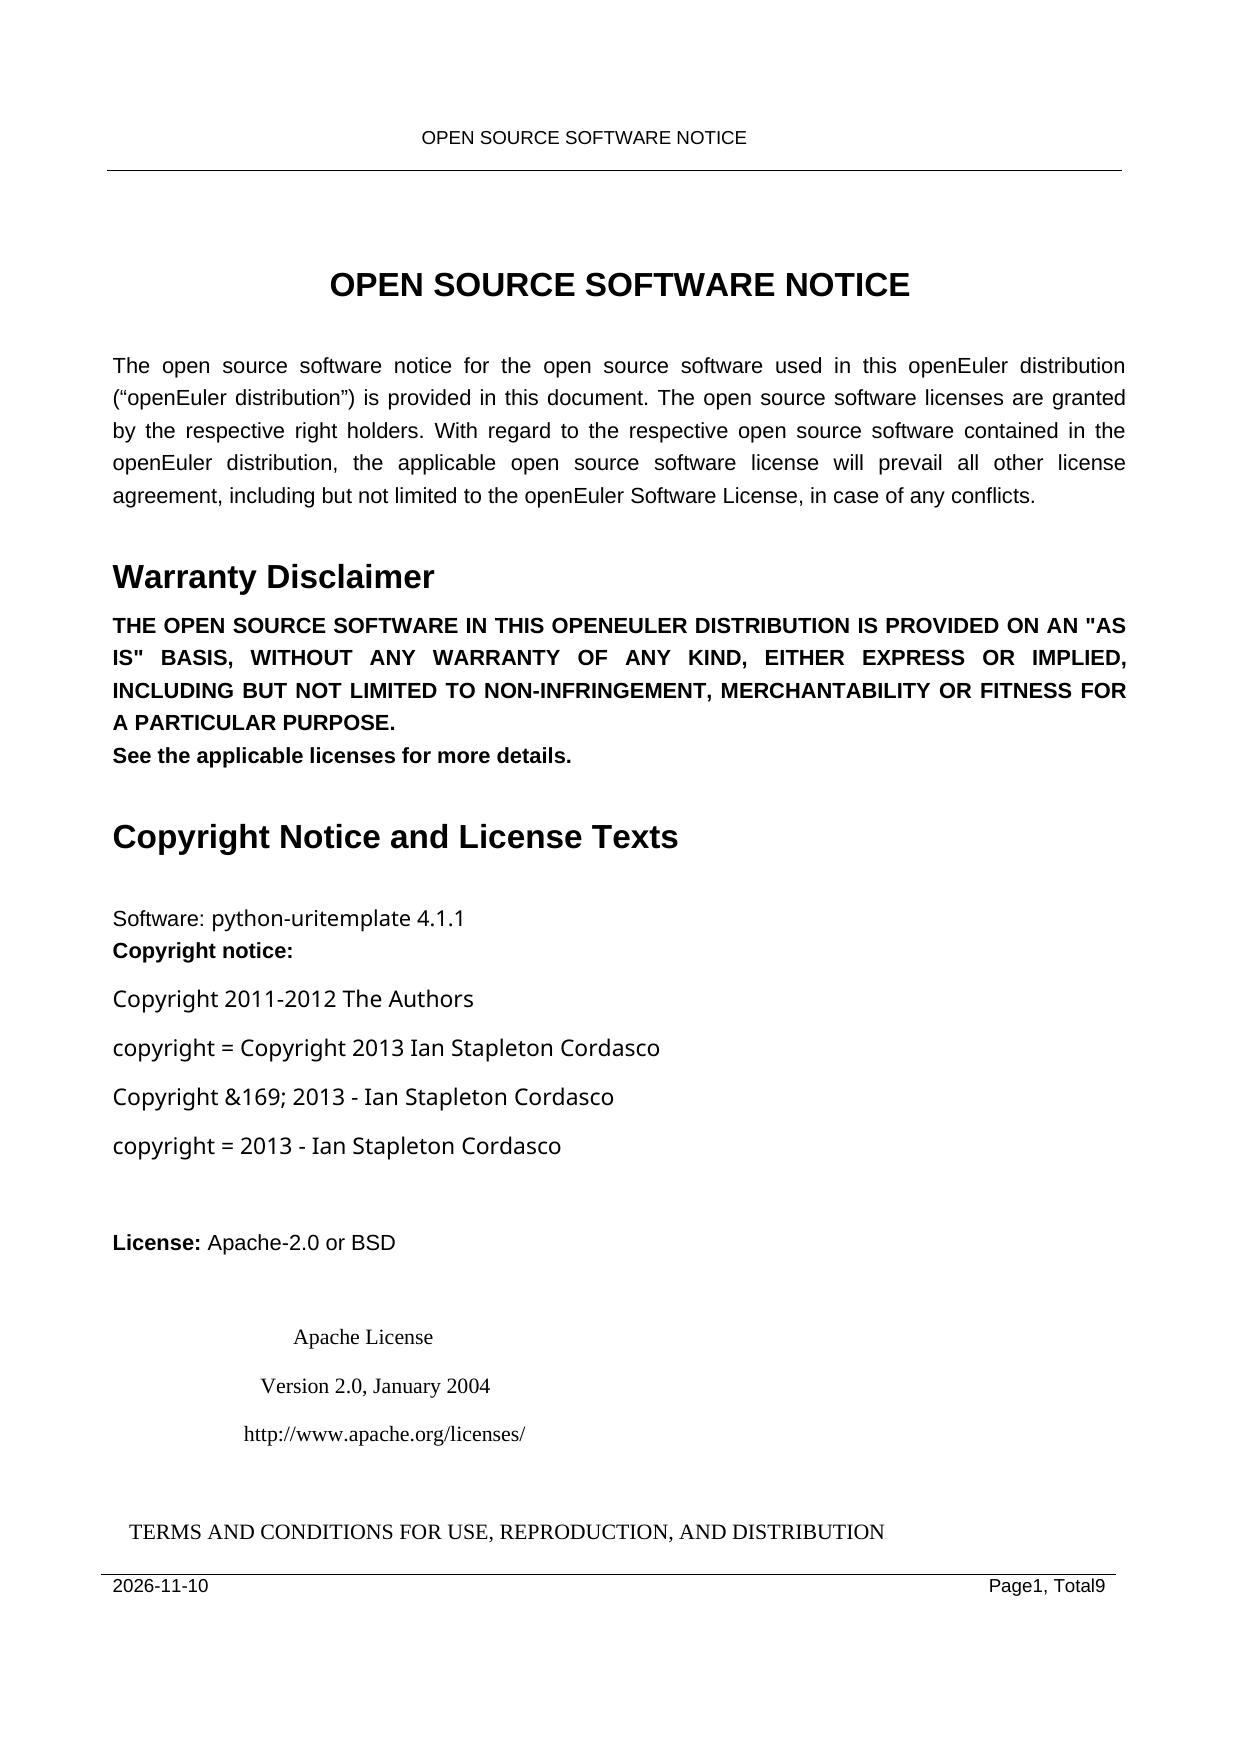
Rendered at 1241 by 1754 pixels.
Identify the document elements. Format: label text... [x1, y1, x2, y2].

text Software: python-uritemplate 4.1.1 [112, 901, 1128, 934]
text THE OPEN SOURCE SOFTWARE IN THIS OPENEULER DISTRIBUTION IS PROVIDED ON AN "AS IS" BASIS, WITHOUT ANY WARRANTY OF ANY KIND, EITHER EXPRESS OR IMPLIED, INCLUDING BUT NOT LIMITED TO NON-INFRINGEMENT, MERCHANTABILITY OR FITNESS FOR A PARTICULAR PURPOSE. See the applicable licenses for more details. [112, 609, 1128, 771]
text License: Apache-2.0 or BSD [112, 1226, 1128, 1259]
text OPEN SOURCE SOFTWARE NOTICE [112, 251, 1128, 316]
text Copyright Notice and License Texts [112, 804, 1128, 869]
text Copyright notice: Copyright 2011-2012 The Authors copyright = Copyright 2013 Ian Stapleton Cordasco Copyright &169; 2013 - Ian Stapleton Cordasco copyright = 2013 - Ian Stapleton Cordasco [112, 934, 1128, 1210]
text Warranty Disclaimer [112, 544, 1128, 609]
text The open source software notice for the open source software used in this openEuler distribution (“openEuler distribution”) is provided in this document. The open source software licenses are granted by the respective right holders. With regard to the respective open source software contained in the openEuler distribution, the applicable open source software license will prevail all other license agreement, including but not limited to the openEuler Software License, in case of any conflicts. [112, 349, 1128, 511]
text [112, 1272, 1128, 1548]
